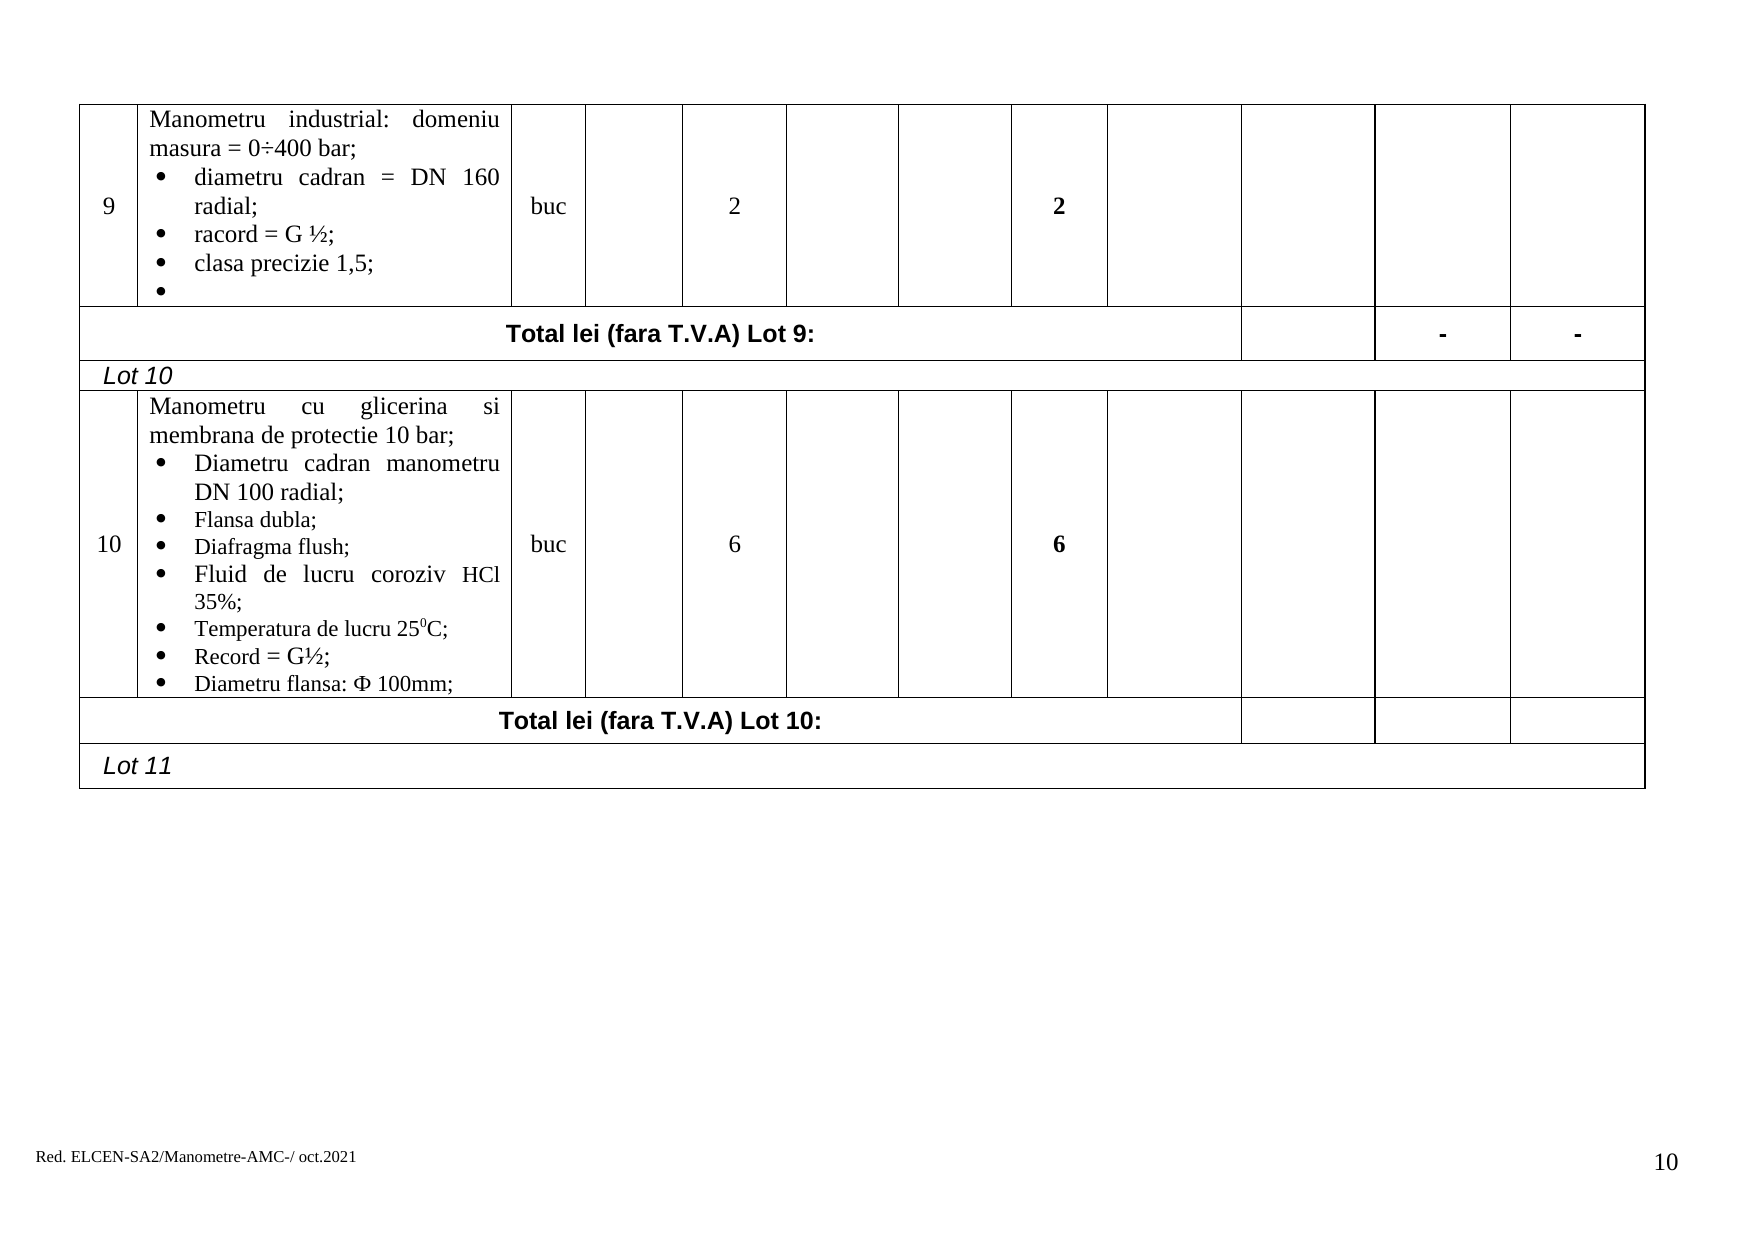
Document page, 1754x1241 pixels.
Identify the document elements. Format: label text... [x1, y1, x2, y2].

table_cell Manometru cu glicerina si membrana de protectie 10 bar; Diametru cadran manometru DN 100 radial; Flansa dubla; Diafragma flush; Fluid de lucru coroziv HCl 35%; Temperatura de lucru 250C; Record = G½; Diametru flansa: Ф 100mm; [138, 391, 511, 697]
table_cell [1108, 105, 1241, 306]
table_cell Total lei (fara T.V.A) Lot 9: [80, 307, 1241, 360]
table_cell [1511, 698, 1644, 742]
table_cell [899, 391, 1011, 697]
table_cell 2 [1012, 105, 1107, 306]
table_cell buc [512, 391, 585, 697]
table_cell Lot 11 [80, 744, 1644, 788]
table_cell [1242, 105, 1374, 306]
table_cell 2 [683, 105, 786, 306]
table_cell - [1376, 307, 1510, 360]
table_cell 6 [1012, 391, 1107, 697]
table_cell [586, 391, 682, 697]
table_cell [1242, 391, 1374, 697]
table_cell [1242, 698, 1374, 742]
table_cell 10 [80, 391, 137, 697]
table_cell 6 [683, 391, 786, 697]
table_cell [1376, 105, 1510, 306]
table_cell [787, 105, 898, 306]
table_cell [1376, 698, 1510, 742]
table_cell buc [512, 105, 585, 306]
table_cell [1511, 105, 1644, 306]
table_cell [586, 105, 682, 306]
table_cell [787, 391, 898, 697]
table_cell [1108, 391, 1241, 697]
table_cell [1511, 391, 1644, 697]
table_cell [1242, 307, 1374, 360]
table_cell 9 [80, 105, 137, 306]
table_cell - [1511, 307, 1644, 360]
table_cell [1376, 391, 1510, 697]
table_cell Lot 10 [80, 361, 1644, 390]
table_cell Total lei (fara T.V.A) Lot 10: [80, 698, 1241, 742]
table_cell Manometru industrial: domeniu masura = 0÷400 bar; diametru cadran = DN 160 radial; racord = G ½; clasa precizie 1,5; [138, 105, 511, 306]
table_cell [899, 105, 1011, 306]
